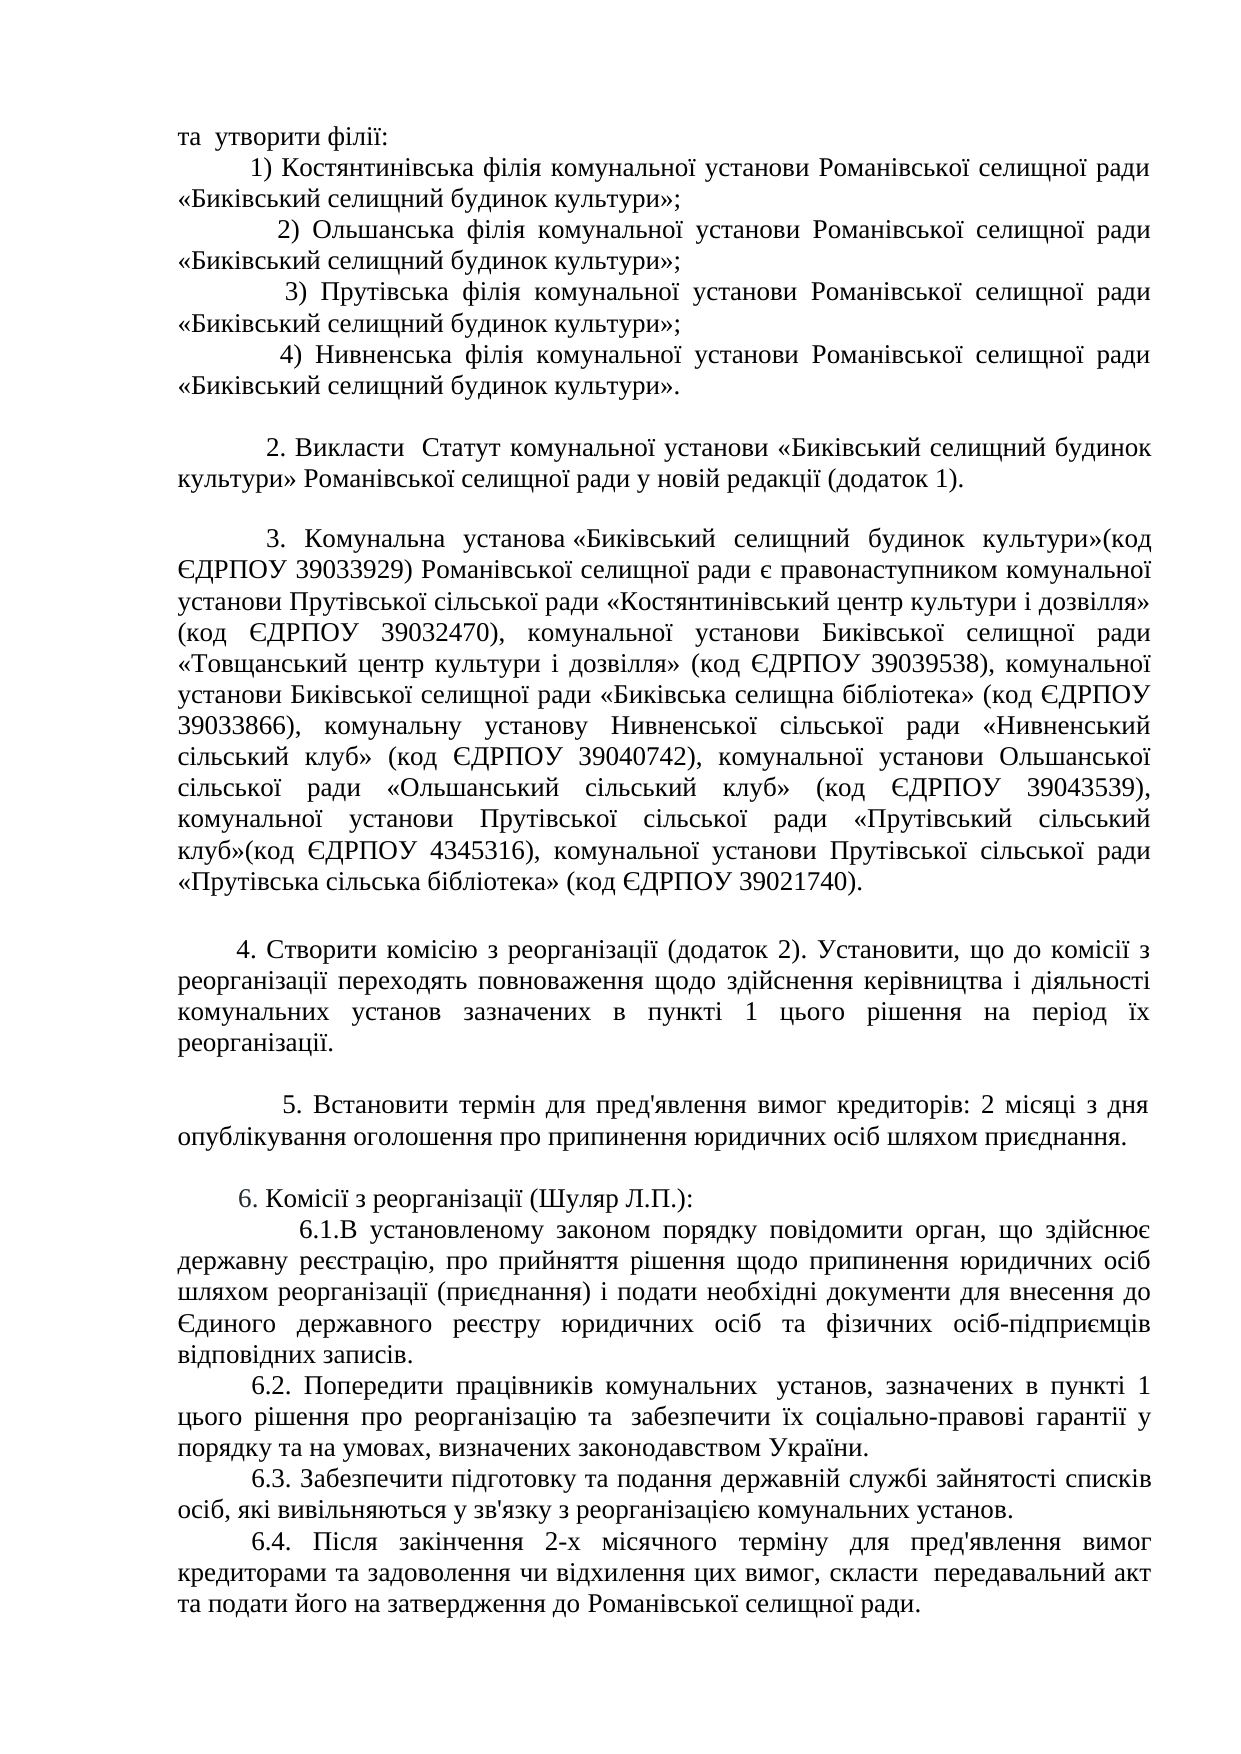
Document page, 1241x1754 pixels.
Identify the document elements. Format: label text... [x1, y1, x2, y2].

text 1) Костянтинівська філія комунальної установи Романівської селищної ради «Биківський селищний будинок культури»; [177, 151, 1152, 213]
text 6. Комісії з реорганізації (Шуляр Л.П.): [177, 1182, 1152, 1213]
text 2. Викласти Статут комунальної установи «Биківський селищний будинок культури» Романівської селищної ради у новій редакції (додаток 1). [177, 431, 1152, 493]
text 5. Встановити термін для пред'явлення вимог кредиторів: 2 місяці з дня опублікування оголошення про припинення юридичних осіб шляхом приєднання. [177, 1089, 1152, 1151]
text 6.1.В установленому законом порядку повідомити орган, що здійснює державну реєстрацію, про прийняття рішення щодо припинення юридичних осіб шляхом реорганізації (приєднання) і подати необхідні документи для внесення до Єдиного державного реєстру юридичних осіб та фізичних осіб-підприємців відповідних записів. [177, 1213, 1152, 1369]
text 6.3. Забезпечити підготовку та подання державній службі зайнятості списків осіб, які вивільняються у зв'язку з реорганізацією комунальних установ. [177, 1462, 1152, 1525]
text 6.4. Після закінчення 2-х місячного терміну для пред'явлення вимог кредиторами та задоволення чи відхилення цих вимог, скласти передавальний акт та подати його на затвердження до Романівської селищної ради. [177, 1525, 1152, 1618]
text 3. Комунальна установа «Биківський селищний будинок культури»(код ЄДРПОУ 39033929) Романівської селищної ради є правонаступником комунальної установи Прутівської сільської ради «Костянтинівський центр культури і дозвілля» (код ЄДРПОУ 39032470), комунальної установи Биківської селищної ради «Товщанський центр культури і дозвілля» (код ЄДРПОУ 39039538), комунальної установи Биківської селищної ради «Биківська селищна бібліотека» (код ЄДРПОУ 39033866), комунальну установу Нивненської сільської ради «Нивненський сільський клуб» (код ЄДРПОУ 39040742), комунальної установи Ольшанської сільської ради «Ольшанський сільський клуб» (код ЄДРПОУ 39043539), комунальної установи Прутівської сільської ради «Прутівський сільський клуб»(код ЄДРПОУ 4345316), комунальної установи Прутівської сільської ради «Прутівська сільська бібліотека» (код ЄДРПОУ 39021740). [177, 522, 1152, 896]
text 2) Ольшанська філія комунальної установи Романівської селищної ради «Биківський селищний будинок культури»; [177, 213, 1152, 276]
text 6.2. Попередити працівників комунальних установ, зазначених в пункті 1 цього рішення про реорганізацію та забезпечити їх соціально-правові гарантії у порядку та на умовах, визначених законодавством України. [177, 1369, 1152, 1462]
text 4) Нивненська філія комунальної установи Романівської селищної ради «Биківський селищний будинок культури». [177, 338, 1152, 400]
text 3) Прутівська філія комунальної установи Романівської селищної ради «Биківський селищний будинок культури»; [177, 276, 1152, 338]
text 4. Створити комісію з реорганізації (додаток 2). Установити, що до комісії з реорганізації переходять повноваження щодо здійснення керівництва і діяльності комунальних установ зазначених в пункті 1 цього рішення на період їх реорганізації. [177, 933, 1152, 1057]
text та утворити філії: [177, 120, 1152, 151]
